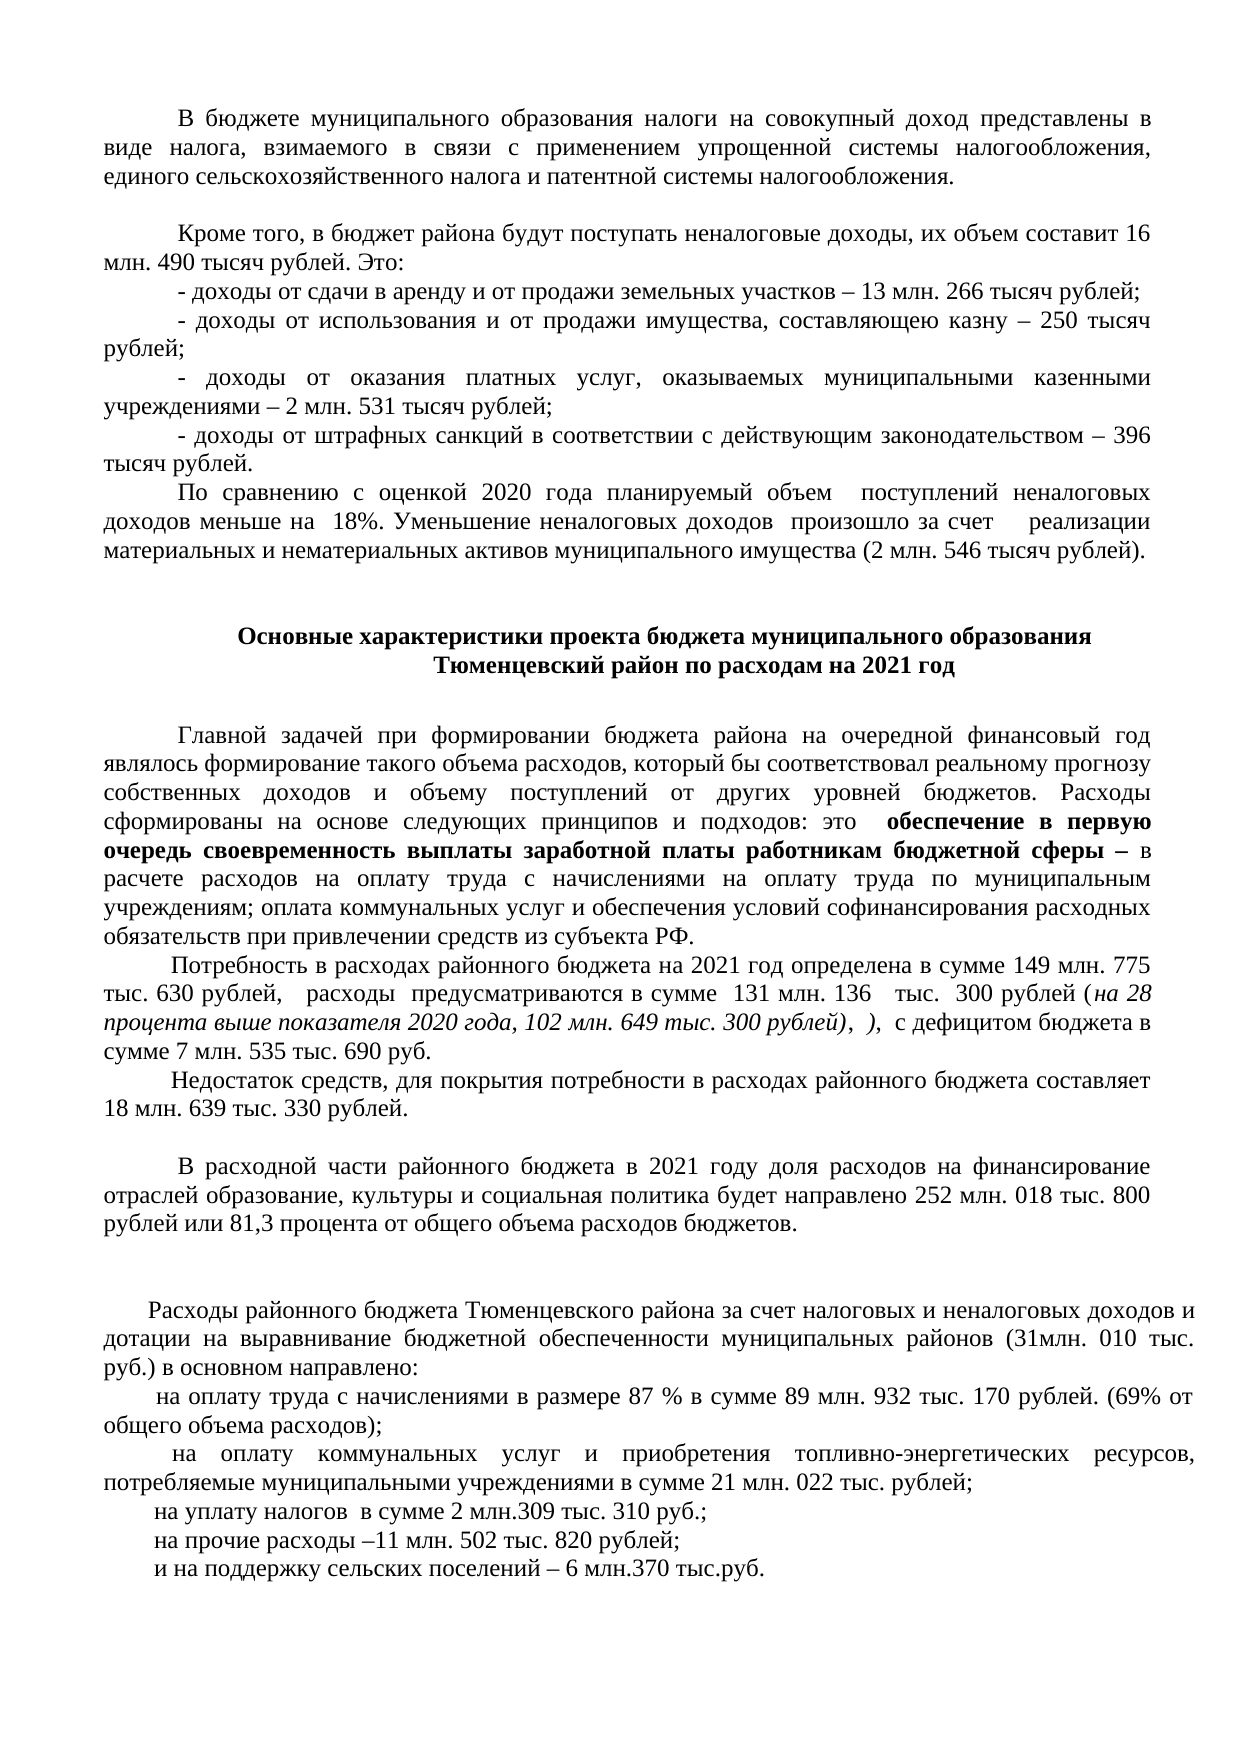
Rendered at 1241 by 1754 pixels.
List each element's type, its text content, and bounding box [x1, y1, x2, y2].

text Основные характеристики проекта бюджета муниципального образования Тюменцевский район по расходам на 2021 год [177, 621, 1152, 678]
text Недостаток средств, для покрытия потребности в расходах районного бюджета составляет 18 млн. 639 тыс. 330 рублей. [103, 1065, 1152, 1122]
text на прочие расходы –11 млн. 502 тыс. 820 рублей; [103, 1525, 1196, 1553]
text Главной задачей при формировании бюджета района на очередной финансовый год являлось формирование такого объема расходов, который бы соответствовал реальному прогнозу собственных доходов и объему поступлений от других уровней бюджетов. Расходы сформированы на основе следующих принципов и подходов: это обеспечение в первую очередь своевременность выплаты заработной платы работникам бюджетной сферы – в расчете расходов на оплату труда с начислениями на оплату труда по муниципальным учреждениям; оплата коммунальных услуг и обеспечения условий софинансирования расходных обязательств при привлечении средств из субъекта РФ. [103, 720, 1152, 950]
text Расходы районного бюджета Тюменцевского района за счет налоговых и неналоговых доходов и дотации на выравнивание бюджетной обеспеченности муниципальных районов (31млн. 010 тыс. руб.) в основном направлено: [103, 1295, 1196, 1381]
text - доходы от сдачи в аренду и от продажи земельных участков – 13 млн. 266 тысяч рублей; [103, 276, 1152, 305]
text В бюджете муниципального образования налоги на совокупный доход представлены в виде налога, взимаемого в связи с применением упрощенной системы налогообложения, единого сельскохозяйственного налога и патентной системы налогообложения. [103, 103, 1152, 190]
text По сравнению с оценкой 2020 года планируемый объем поступлений неналоговых доходов меньше на 18%. Уменьшение неналоговых доходов произошло за счет реализации материальных и нематериальных активов муниципального имущества (2 млн. 546 тысяч рублей). [103, 477, 1152, 563]
text на уплату налогов в сумме 2 млн.309 тыс. 310 руб.; [103, 1496, 1196, 1525]
text Потребность в расходах районного бюджета на 2021 год определена в сумме 149 млн. 775 тыс. 630 рублей, расходы предусматриваются в сумме 131 млн. 136 тыс. 300 рублей (на 28 процента выше показателя 2020 года, 102 млн. 649 тыс. 300 рублей), ), с дефицитом бюджета в сумме 7 млн. 535 тыс. 690 руб. [103, 950, 1152, 1065]
text и на поддержку сельских поселений – 6 млн.370 тыс.руб. [103, 1553, 1196, 1582]
text на оплату коммунальных услуг и приобретения топливно-энергетических ресурсов, потребляемые муниципальными учреждениями в сумме 21 млн. 022 тыс. рублей; [103, 1438, 1196, 1496]
text - доходы от штрафных санкций в соответствии с действующим законодательством – 396 тысяч рублей. [103, 420, 1152, 477]
text на оплату труда с начислениями в размере 87 % в сумме 89 млн. 932 тыс. 170 рублей. (69% от общего объема расходов); [103, 1381, 1196, 1438]
text - доходы от использования и от продажи имущества, составляющею казну – 250 тысяч рублей; [103, 305, 1152, 362]
text - доходы от оказания платных услуг, оказываемых муниципальными казенными учреждениями – 2 млн. 531 тысяч рублей; [103, 362, 1152, 420]
text В расходной части районного бюджета в 2021 году доля расходов на финансирование отраслей образование, культуры и социальная политика будет направлено 252 млн. 018 тыс. 800 рублей или 81,3 процента от общего объема расходов бюджетов. [103, 1151, 1152, 1237]
text Кроме того, в бюджет района будут поступать неналоговые доходы, их объем составит 16 млн. 490 тысяч рублей. Это: [103, 218, 1152, 276]
